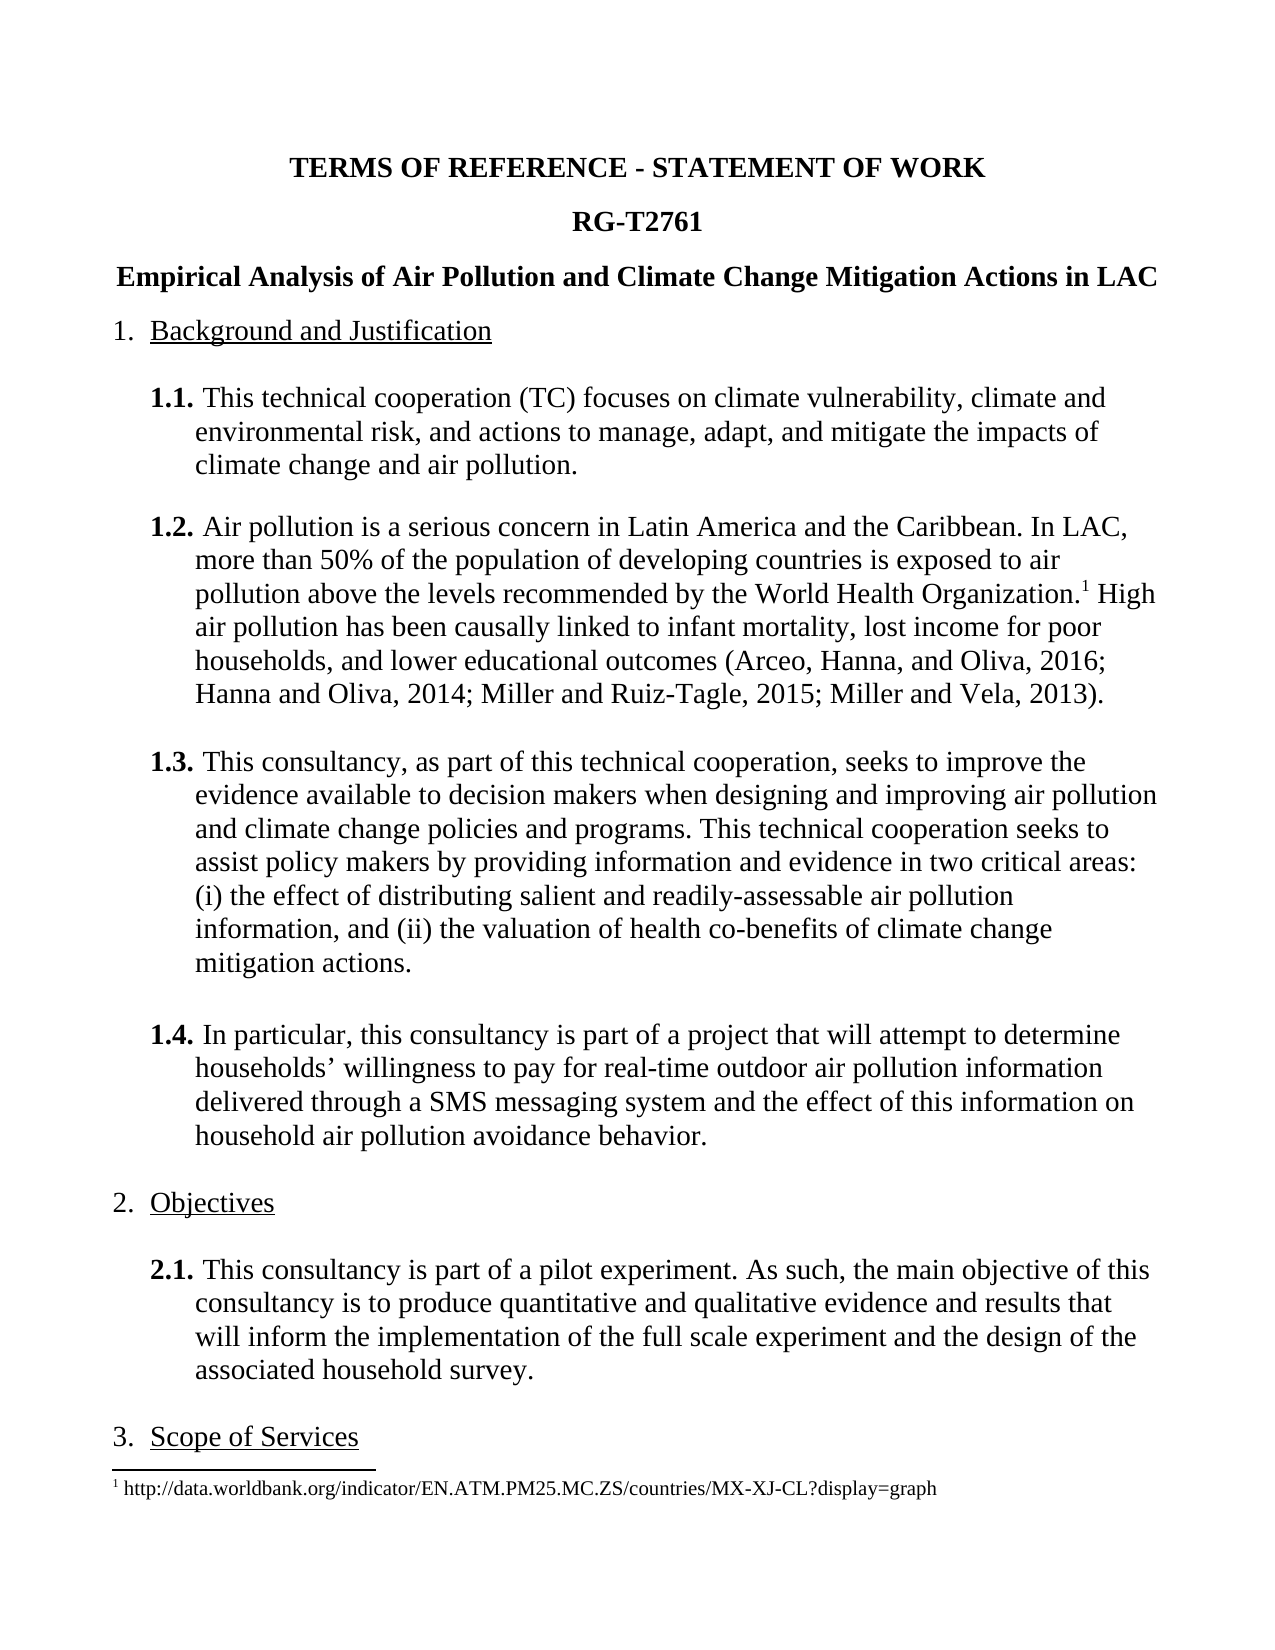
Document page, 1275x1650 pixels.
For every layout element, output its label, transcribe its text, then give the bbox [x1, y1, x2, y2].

list Scope of Services [112, 1419, 1162, 1453]
list This consultancy is part of a pilot experiment. As such, the main objective of this consultancy is to produce quantitative and qualitative evidence and results that will inform the implementation of the full scale experiment and the design of the associated household survey. [150, 1252, 1162, 1386]
list Objectives [112, 1185, 1162, 1218]
list This consultancy, as part of this technical cooperation, seeks to improve the evidence available to decision makers when designing and improving air pollution and climate change policies and programs. This technical cooperation seeks to assist policy makers by providing information and evidence in two critical areas: (i) the effect of distributing salient and readily-assessable air pollution information, and (ii) the valuation of health co-benefits of climate change mitigation actions. [150, 744, 1162, 978]
list In particular, this consultancy is part of a project that will attempt to determine households’ willingness to pay for real-time outdoor air pollution information delivered through a SMS messaging system and the effect of this information on household air pollution avoidance behavior. [150, 1017, 1162, 1151]
text TERMS OF REFERENCE - STATEMENT OF WORK [112, 150, 1162, 183]
text RG-T2761 [112, 204, 1162, 238]
list Background and Justification [112, 313, 1162, 347]
list Air pollution is a serious concern in Latin America and the Caribbean. In LAC, more than 50% of the population of developing countries is exposed to air pollution above the levels recommended by the World Health Organization. High air pollution has been causally linked to infant mortality, lost income for poor households, and lower educational outcomes (Arceo, Hanna, and Oliva, 2016; Hanna and Oliva, 2014; Miller and Ruiz-Tagle, 2015; Miller and Vela, 2013). [150, 509, 1162, 710]
text Empirical Analysis of Air Pollution and Climate Change Mitigation Actions in LAC [112, 259, 1162, 292]
list This technical cooperation (TC) focuses on climate vulnerability, climate and environmental risk, and actions to manage, adapt, and mitigate the impacts of climate change and air pollution. [150, 380, 1162, 481]
